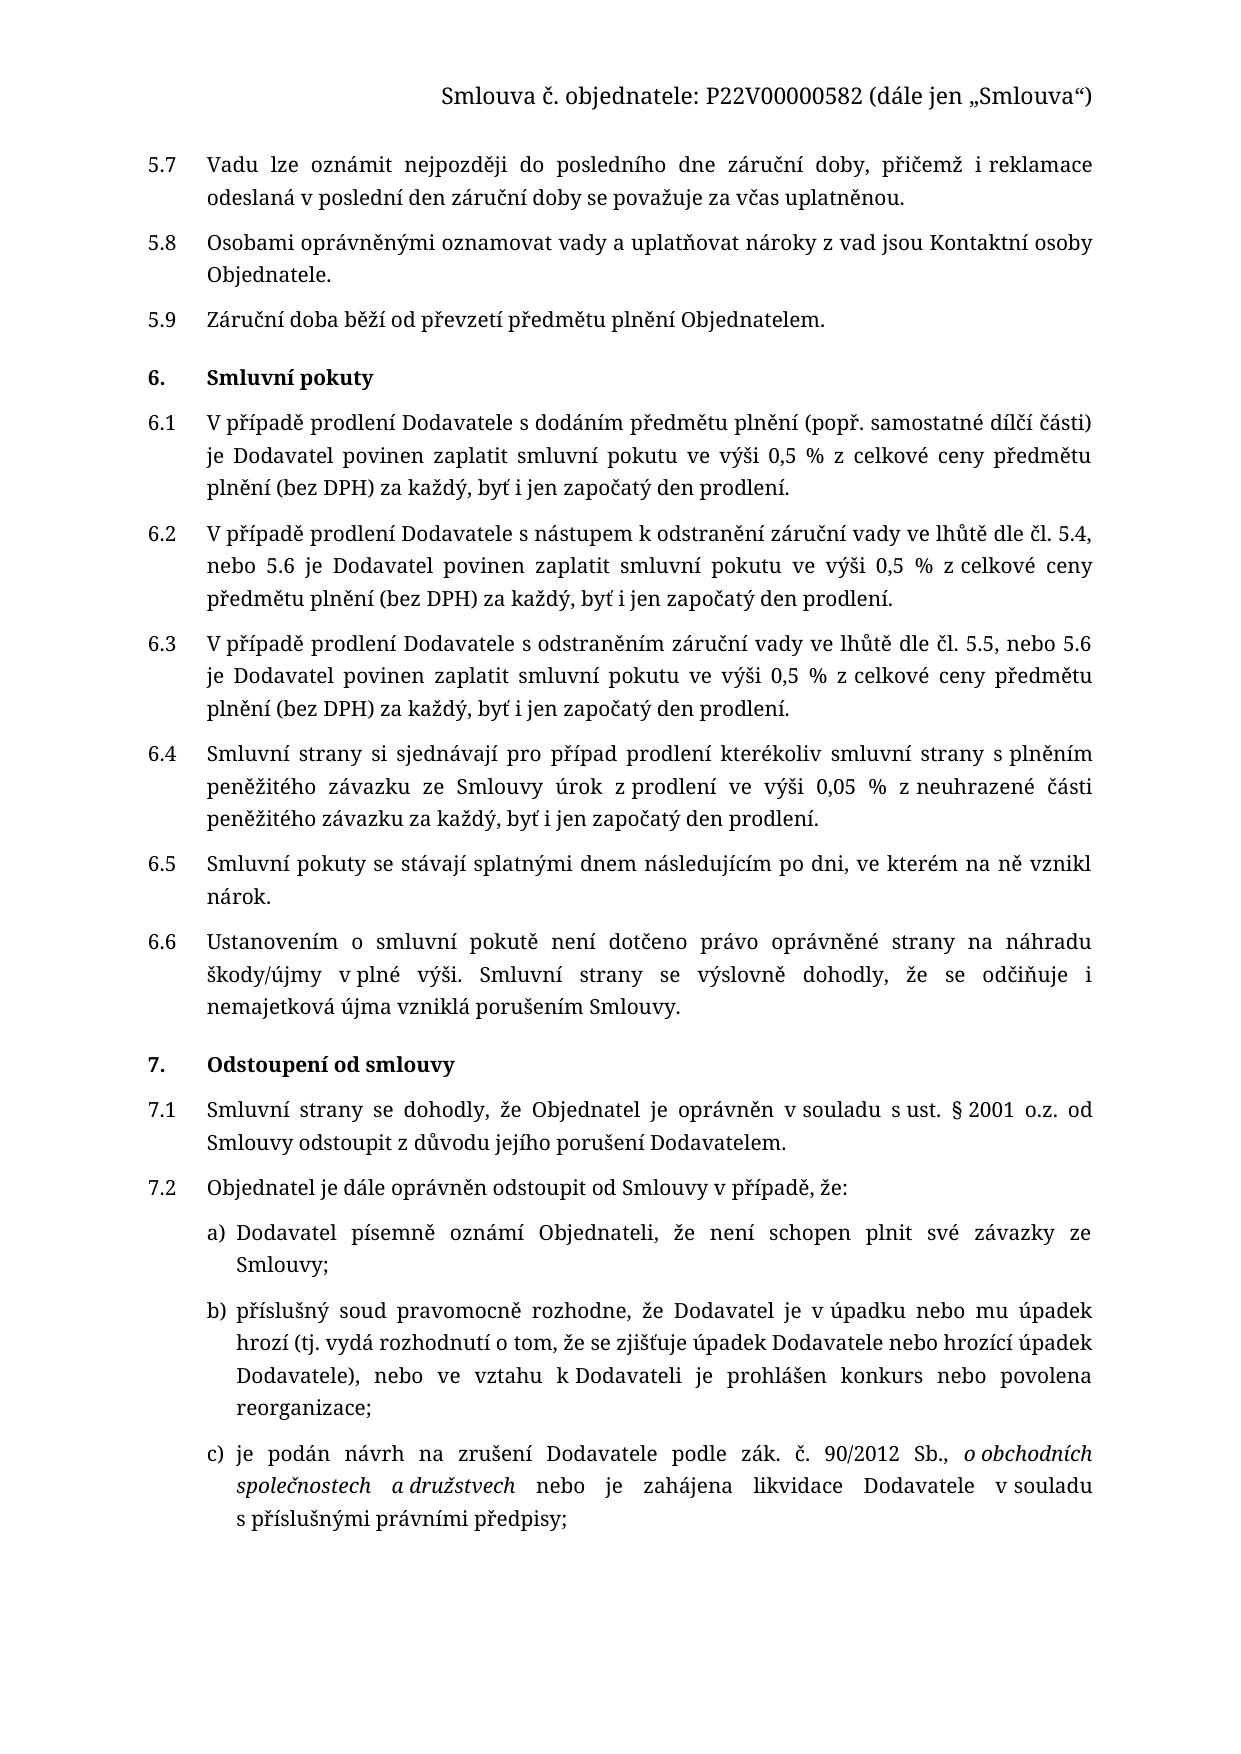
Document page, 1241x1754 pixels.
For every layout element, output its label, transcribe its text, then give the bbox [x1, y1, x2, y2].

list Smluvní pokuty se stávají splatnými dnem následujícím po dni, ve kterém na ně vznikl nárok. [148, 849, 1093, 911]
list V případě prodlení Dodavatele s nástupem k odstranění záruční vady ve lhůtě dle čl. 5.4, nebo 5.6 je Dodavatel povinen zaplatit smluvní pokutu ve výši 0,5 % z celkové ceny předmětu plnění (bez DPH) za každý, byť i jen započatý den prodlení. [148, 519, 1093, 612]
list Záruční doba běží od převzetí předmětu plnění Objednatelem. [148, 306, 1093, 334]
list Vadu lze oznámit nejpozději do posledního dne záruční doby, přičemž i reklamace odeslaná v poslední den záruční doby se považuje za včas uplatněnou. [148, 150, 1093, 211]
list je podán návrh na zrušení Dodavatele podle zák. č. 90/2012 Sb., o obchodních společnostech a družstvech nebo je zahájena likvidace Dodavatele v souladu s příslušnými právními předpisy; [207, 1439, 1093, 1532]
list Odstoupení od smlouvy [148, 1050, 1093, 1078]
list Smluvní pokuty [148, 363, 1093, 392]
list příslušný soud pravomocně rozhodne, že Dodavatel je v úpadku nebo mu úpadek hrozí (tj. vydá rozhodnutí o tom, že se zjišťuje úpadek Dodavatele nebo hrozící úpadek Dodavatele), nebo ve vztahu k Dodavateli je prohlášen konkurs nebo povolena reorganizace; [207, 1296, 1093, 1422]
list Osobami oprávněnými oznamovat vady a uplatňovat nároky z vad jsou Kontaktní osoby Objednatele. [148, 228, 1093, 289]
list Smluvní strany se dohodly, že Objednatel je oprávněn v souladu s ust. § 2001 o.z. od Smlouvy odstoupit z důvodu jejího porušení Dodavatelem. [148, 1095, 1093, 1156]
list V případě prodlení Dodavatele s dodáním předmětu plnění (popř. samostatné dílčí části) je Dodavatel povinen zaplatit smluvní pokutu ve výši 0,5 % z celkové ceny předmětu plnění (bez DPH) za každý, byť i jen započatý den prodlení. [148, 408, 1093, 502]
list Smluvní strany si sjednávají pro případ prodlení kterékoliv smluvní strany s plněním peněžitého závazku ze Smlouvy úrok z prodlení ve výši 0,05 % z neuhrazené části peněžitého závazku za každý, byť i jen započatý den prodlení. [148, 739, 1093, 833]
list Dodavatel písemně oznámí Objednateli, že není schopen plnit své závazky ze Smlouvy; [207, 1218, 1093, 1279]
list Objednatel je dále oprávněn odstoupit od Smlouvy v případě, že: [148, 1173, 1093, 1201]
list Ustanovením o smluvní pokutě není dotčeno právo oprávněné strany na náhradu škody/újmy v plné výši. Smluvní strany se výslovně dohodly, že se odčiňuje i nemajetková újma vzniklá porušením Smlouvy. [148, 927, 1093, 1021]
list V případě prodlení Dodavatele s odstraněním záruční vady ve lhůtě dle čl. 5.5, nebo 5.6 je Dodavatel povinen zaplatit smluvní pokutu ve výši 0,5 % z celkové ceny předmětu plnění (bez DPH) za každý, byť i jen započatý den prodlení. [148, 629, 1093, 723]
